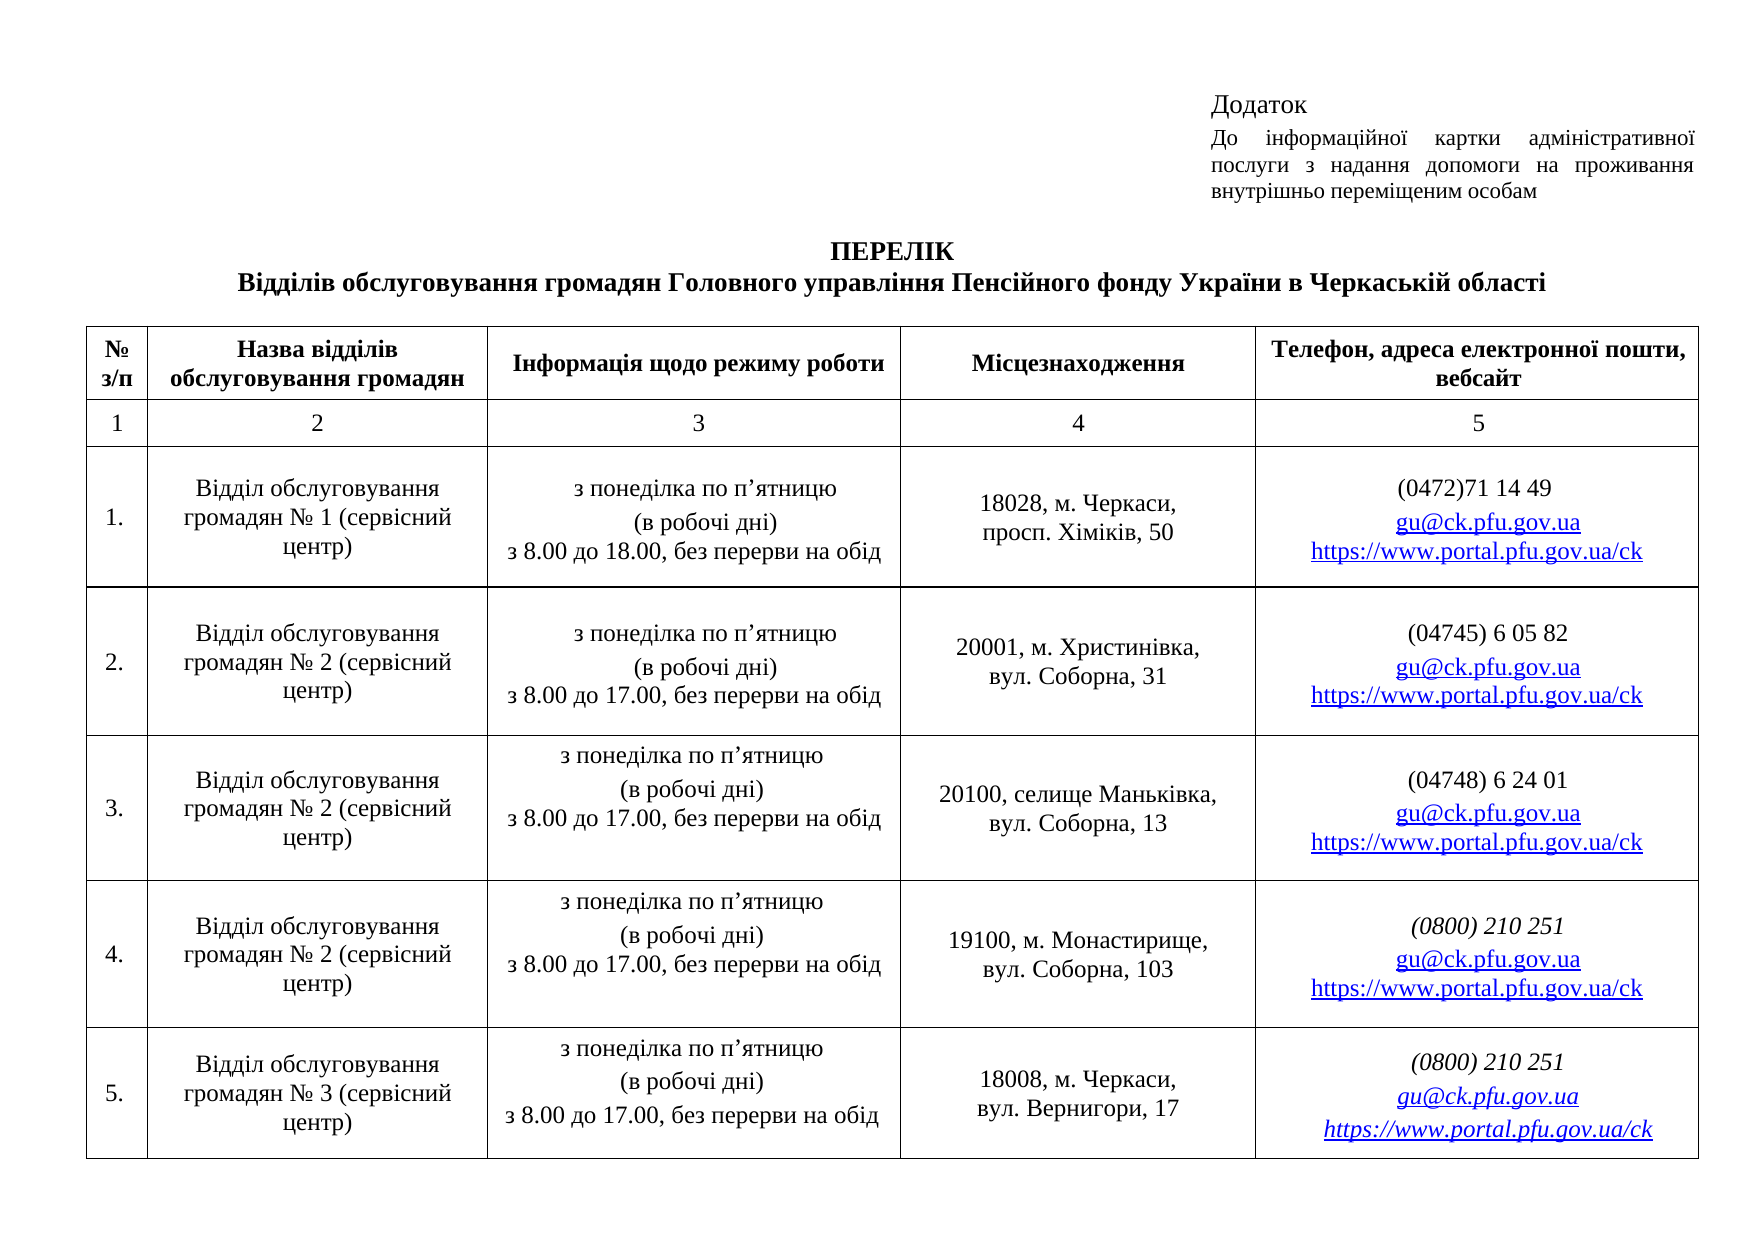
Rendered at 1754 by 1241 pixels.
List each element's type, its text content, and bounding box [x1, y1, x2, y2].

table_cell Відділ обслуговування громадян № 1 (сервісний центр) [148, 447, 487, 586]
table_cell Відділ обслуговування громадян № 2 (сервісний центр) [148, 588, 487, 734]
table_cell [87, 447, 147, 586]
table_cell Назва відділів обслуговування громадян [148, 327, 487, 399]
table_cell . Христинівка, вул. Соборна, 31 [901, 588, 1255, 734]
table_cell [87, 588, 147, 734]
table_cell Телефон, адреса електронної пошти, вебсайт [1256, 327, 1698, 399]
table_cell [87, 881, 147, 1027]
table_cell 3 [488, 400, 900, 446]
table_cell Відділ обслуговування громадян № 2 (сервісний центр) [148, 881, 487, 1027]
table_cell 1 [87, 400, 147, 446]
table_cell з понеділка по п’ятницю (в робочі дні) з 8.00 до 18.00, без перерви на обід [488, 447, 900, 586]
table_cell з понеділка по п’ятницю (в робочі дні) з 8.00 до 17.00, без перерви на обід [488, 1028, 900, 1158]
table_cell (0800) 210 251 gu@ck.pfu.gov.ua https://www.portal.pfu.gov.ua/ck [1256, 1028, 1698, 1158]
table_cell 2 [148, 400, 487, 446]
table_cell (04745) 6 05 82 gu@ck.pfu.gov.ua https://www.portal.pfu.gov.ua/ck [1256, 588, 1698, 734]
table_header ПЕРЕЛІК Відділів обслуговування громадян Головного управління Пенсійного фонду України в Черкаській області [86, 204, 1698, 326]
table_cell 20100, селище Маньківка, вул. Соборна, 13 [901, 736, 1255, 880]
table_cell (04748) 6 24 01 gu@ck.pfu.gov.ua https://www.portal.pfu.gov.ua/ck [1256, 736, 1698, 880]
table_cell (0800) 210 251 gu@ck.pfu.gov.ua https://www.portal.pfu.gov.ua/ck [1256, 881, 1698, 1027]
table_cell (0472)71 14 49 gu@ck.pfu.gov.ua https://www.portal.pfu.gov.ua/ck [1256, 447, 1698, 586]
table_cell . Монастирище, вул. Соборна, 103 [901, 881, 1255, 1027]
table_cell Відділ обслуговування громадян № 2 (сервісний центр) [148, 736, 487, 880]
text До інформаційної картки адміністративної послуги з надання допомоги на проживання внутрішньо переміщеним особам [1211, 124, 1695, 203]
table_cell Відділ обслуговування громадян № 3 (сервісний центр) [148, 1028, 487, 1158]
table_cell [87, 736, 147, 880]
table_cell 4 [901, 400, 1255, 446]
text Додаток [89, 89, 1695, 120]
table_cell Місцезнаходження [901, 327, 1255, 399]
table_cell [87, 1028, 147, 1158]
table_cell № з/п [87, 327, 147, 399]
table_cell Інформація щодо режиму роботи [488, 327, 900, 399]
table_cell з понеділка по п’ятницю (в робочі дні) з 8.00 до 17.00, без перерви на обід [488, 588, 900, 734]
table_cell з понеділка по п’ятницю (в робочі дні) з 8.00 до 17.00, без перерви на обід [488, 881, 900, 1027]
table_cell 18028, м. Черкаси, просп. Хіміків, 50 [901, 447, 1255, 586]
table_cell 18008, м. Черкаси, вул. Вернигори, 17 [901, 1028, 1255, 1158]
table_cell з понеділка по п’ятницю (в робочі дні) з 8.00 до 17.00, без перерви на обід [488, 736, 900, 880]
table_cell 5 [1256, 400, 1698, 446]
